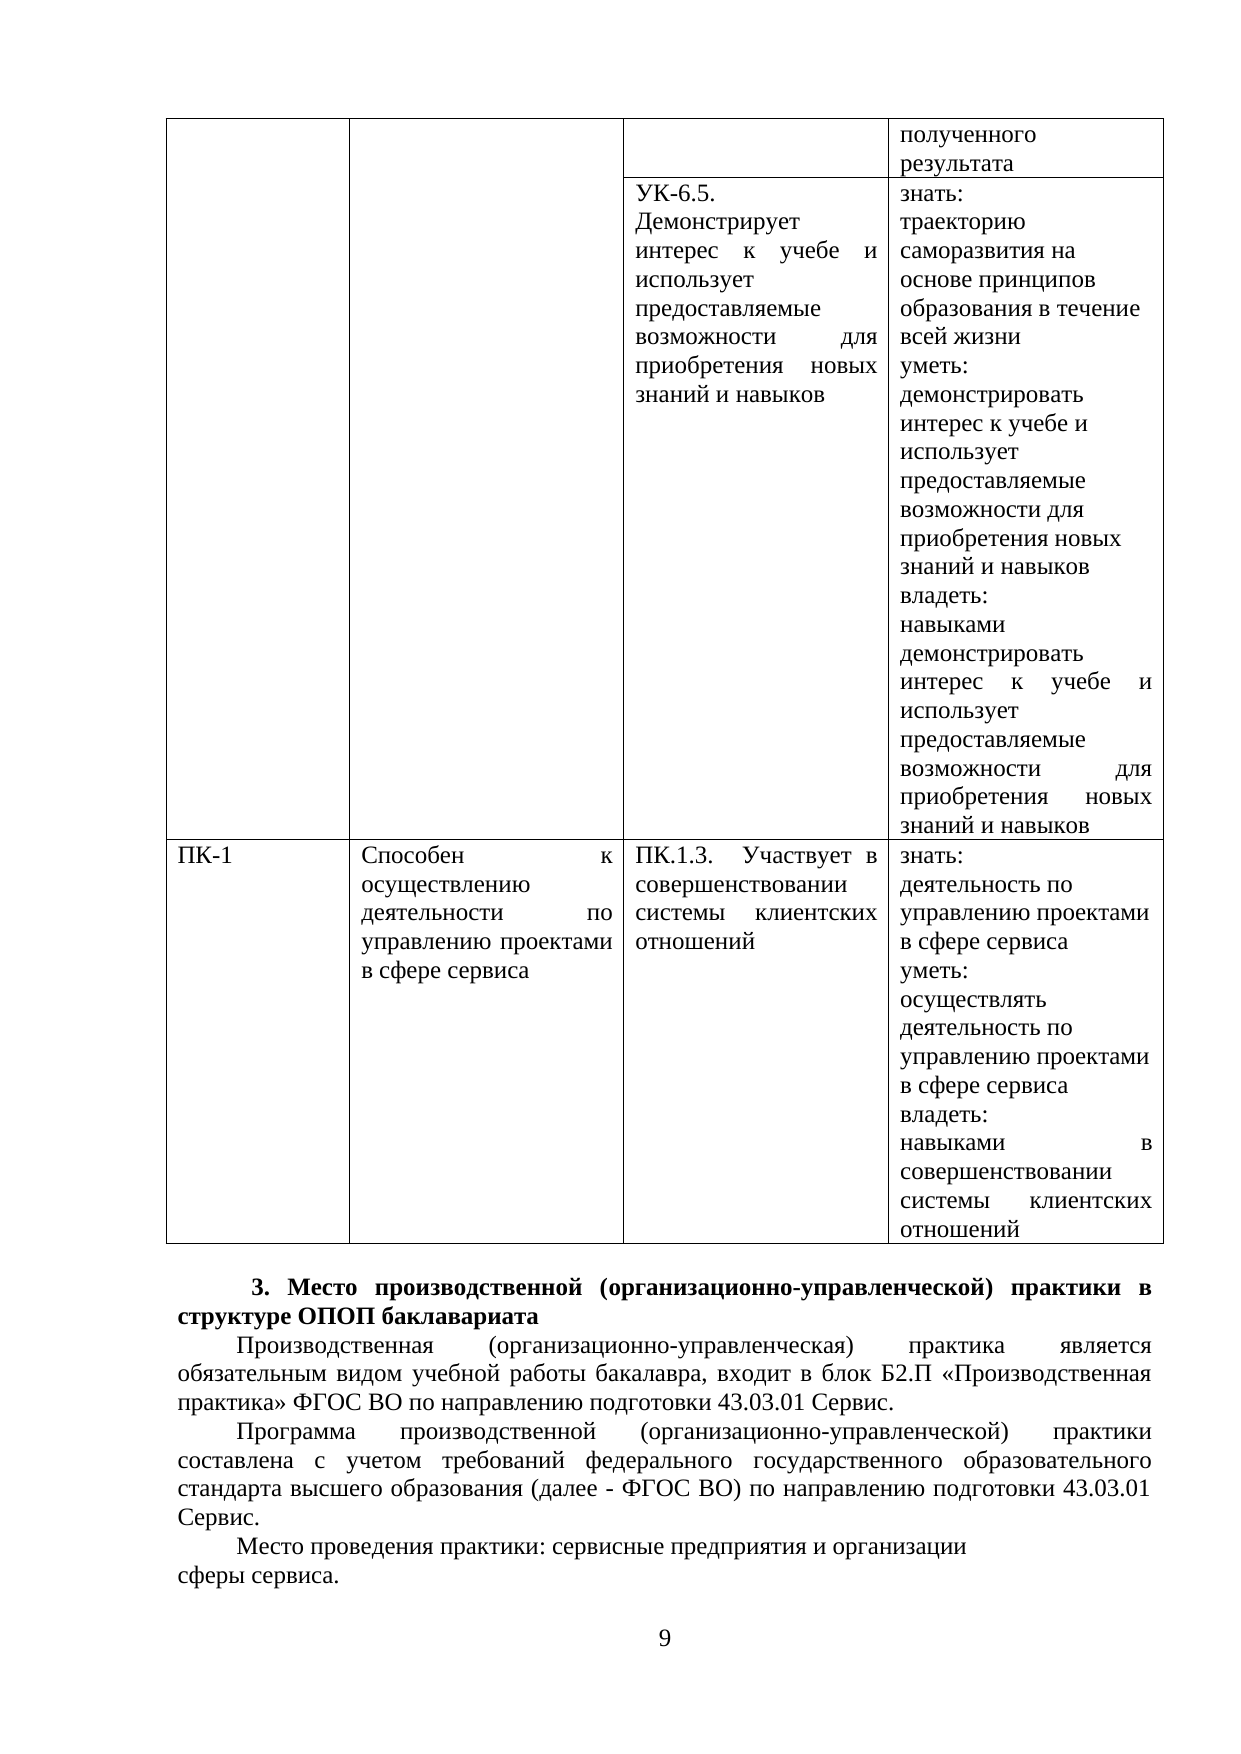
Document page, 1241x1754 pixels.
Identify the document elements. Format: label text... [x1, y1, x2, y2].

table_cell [624, 119, 888, 177]
table_cell ПК-1 [167, 840, 349, 1242]
table_cell ПК.1.3. Участвует в совершенствовании системы клиентских отношений [624, 840, 888, 1242]
text 3. Место производственной (организационно-управленческой) практики в структуре ОПОП баклавариата [177, 1272, 1152, 1330]
text Программа производственной (организационно-управленческой) практики составлена с учетом требований федерального государственного образовательного стандарта высшего образования (далее - ФГОС ВО) по направлению подготовки 43.03.01 Сервис. [177, 1416, 1152, 1531]
table_cell знать: траекторию саморазвития на основе принципов образования в течение всей жизни уметь: демонстрировать интерес к учебе и использует предоставляемые возможности для приобретения новых знаний и навыков владеть: навыками демонстрировать интерес к учебе и использует предоставляемые возможности для приобретения новых знаний и навыков [889, 178, 1163, 839]
table_cell Способен к осуществлению деятельности по управлению проектами в сфере сервиса [350, 840, 623, 1242]
text Место проведения практики: сервисные предприятия и организации [177, 1531, 1152, 1560]
text Производственная (организационно-управленческая) практика является обязательным видом учебной работы бакалавра, входит в блок Б2.П «Производственная практика» ФГОС ВО по направлению подготовки 43.03.01 Сервис. [177, 1330, 1152, 1416]
table_cell УК-6.5. Демонстрирует интерес к учебе и использует предоставляемые возможности для приобретения новых знаний и навыков [624, 178, 888, 839]
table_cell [889, 119, 1163, 177]
text сферы сервиса. [177, 1560, 1152, 1588]
table_cell знать: деятельность по управлению проектами в сфере сервиса уметь: осуществлять деятельность по управлению проектами в сфере сервиса владеть: навыками в совершенствовании системы клиентских отношений [889, 840, 1163, 1242]
